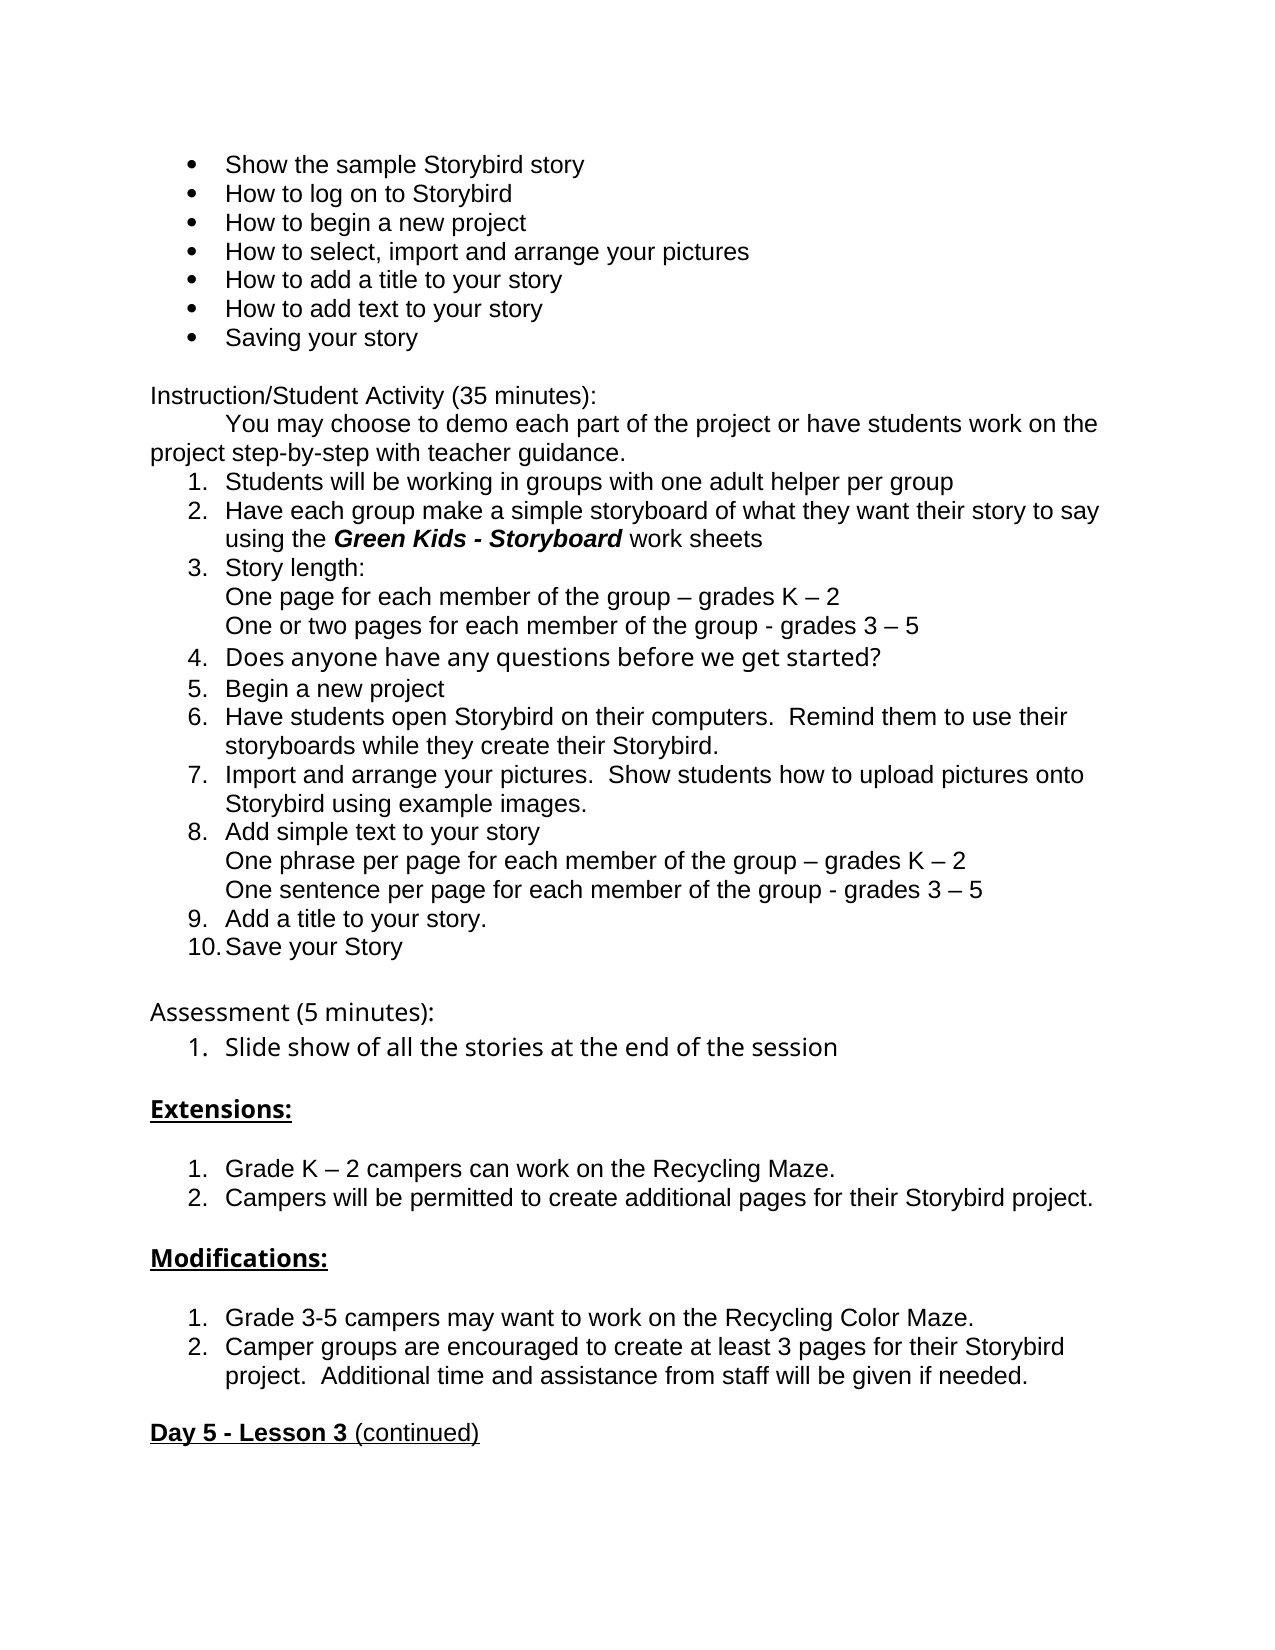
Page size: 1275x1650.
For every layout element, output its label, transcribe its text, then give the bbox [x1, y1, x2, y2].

list Have students open Storybird on their computers. Remind them to use their storyboards while they create their Storybird. [187, 702, 1125, 760]
list Story length: One page for each member of the group – grades K – 2 One or two pages for each member of the group - grades 3 – 5 [187, 553, 1125, 639]
list Campers will be permitted to create additional pages for their Storybird project. [187, 1183, 1125, 1212]
list Camper groups are encouraged to create at least 3 pages for their Storybird project. Additional time and assistance from staff will be given if needed. [187, 1332, 1125, 1389]
list Slide show of all the stories at the end of the session [187, 1029, 1125, 1063]
text Instruction/Student Activity (35 minutes): [150, 381, 1125, 409]
list Begin a new project [187, 673, 1125, 702]
list How to log on to Storybird [187, 179, 1125, 208]
list How to add text to your story [187, 294, 1125, 323]
list Import and arrange your pictures. Show students how to upload pictures onto Storybird using example images. [187, 760, 1125, 817]
list Saving your story [187, 323, 1125, 352]
list How to add a title to your story [187, 265, 1125, 294]
text You may choose to demo each part of the project or have students work on the project step-by-step with teacher guidance. [150, 409, 1125, 467]
text Modifications: [150, 1240, 1125, 1274]
list Have each group make a simple storyboard of what they want their story to say using the Green Kids - Storyboard work sheets [187, 496, 1125, 553]
list Does anyone have any questions before we get started? [187, 639, 1125, 673]
list Add simple text to your story One phrase per page for each member of the group – grades K – 2 One sentence per page for each member of the group - grades 3 – 5 [187, 817, 1125, 903]
text Assessment (5 minutes): [150, 995, 1125, 1029]
list How to begin a new project [187, 208, 1125, 237]
list Students will be working in groups with one adult helper per group [187, 467, 1125, 496]
list How to select, import and arrange your pictures [187, 237, 1125, 265]
list Save your Story [187, 932, 1125, 961]
list Grade K – 2 campers can work on the Recycling Maze. [187, 1154, 1125, 1183]
list Grade 3-5 campers may want to work on the Recycling Color Maze. [187, 1303, 1125, 1332]
text Extensions: [150, 1092, 1125, 1126]
list Add a title to your story. [187, 903, 1125, 932]
list Show the sample Storybird story [187, 150, 1125, 179]
text Day 5 - Lesson 3 (continued) [150, 1418, 1125, 1447]
